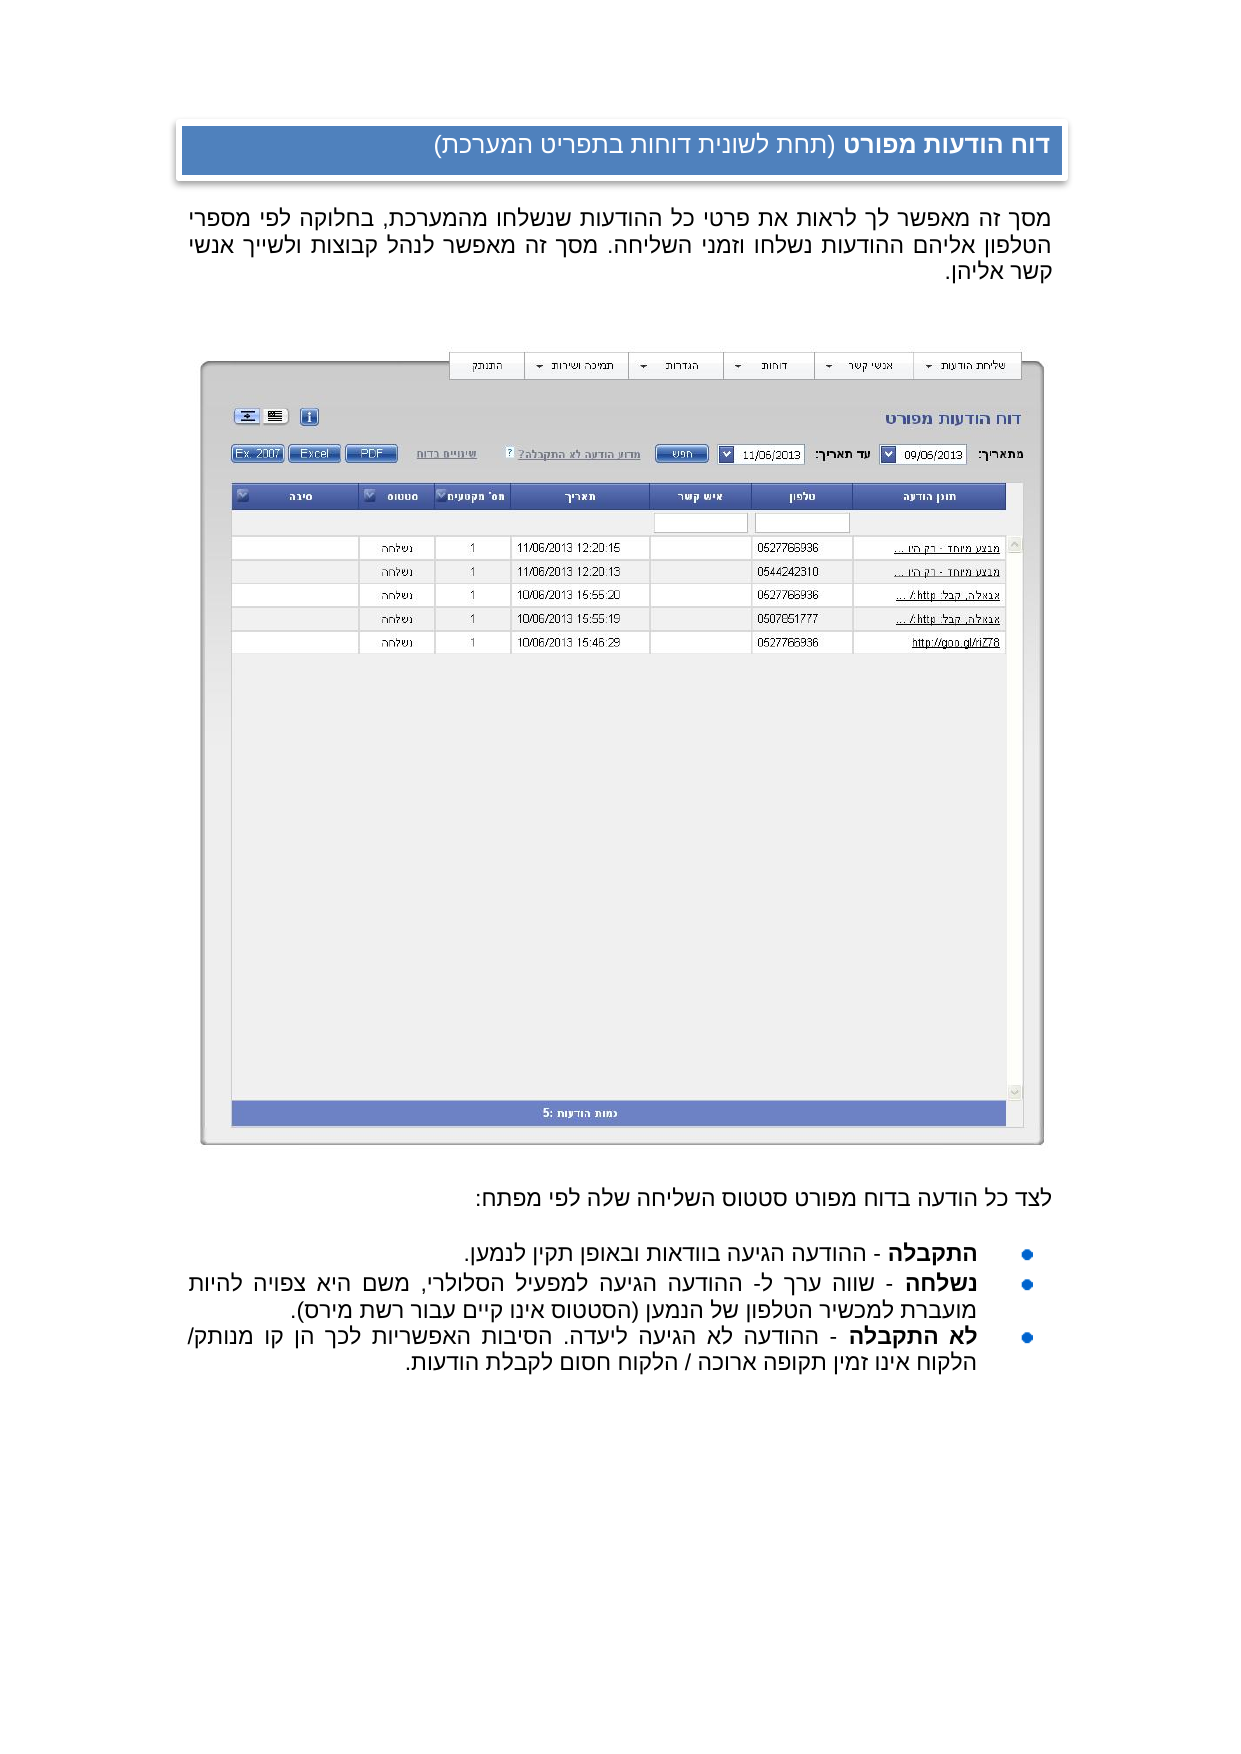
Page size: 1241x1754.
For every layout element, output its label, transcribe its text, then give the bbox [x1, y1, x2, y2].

text לצד כל הודעה בדוח מפורט סטטוס השליחה שלה לפי מפתח: [187, 1185, 1053, 1211]
picture [1016, 1245, 1033, 1262]
text מסך זה מאפשר לך לראות את פרטי כל ההודעות שנשלחו מהמערכת, בחלוקה לפי מספרי הטלפון אליהם ההודעות נשלחו וזמני השליחה. מסך זה מאפשר לנהל קבוצות ולשייך אנשי קשר אליהן. [187, 205, 1053, 284]
list התקבלה - ההודעה הגיעה בוודאות ובאופן תקין לנמען. [187, 1240, 1015, 1266]
list נשלחה - שווה ערך ל- ההודעה הגיעה למפעיל הסלולרי, משם היא צפויה להיות מועברת למכשיר הטלפון של הנמען (הסטטוס אינו קיים עבור רשת מירס). [187, 1270, 1015, 1323]
picture [1016, 1328, 1033, 1345]
list לא התקבלה - ההודעה לא הגיעה ליעדה. הסיבות האפשריות לכך הן קו מנותק/ הלקוח אינו זמין תקופה ארוכה / הלקוח חסום לקבלת הודעות. [187, 1323, 1015, 1376]
picture [1016, 1275, 1033, 1292]
picture [187, 339, 1053, 1156]
